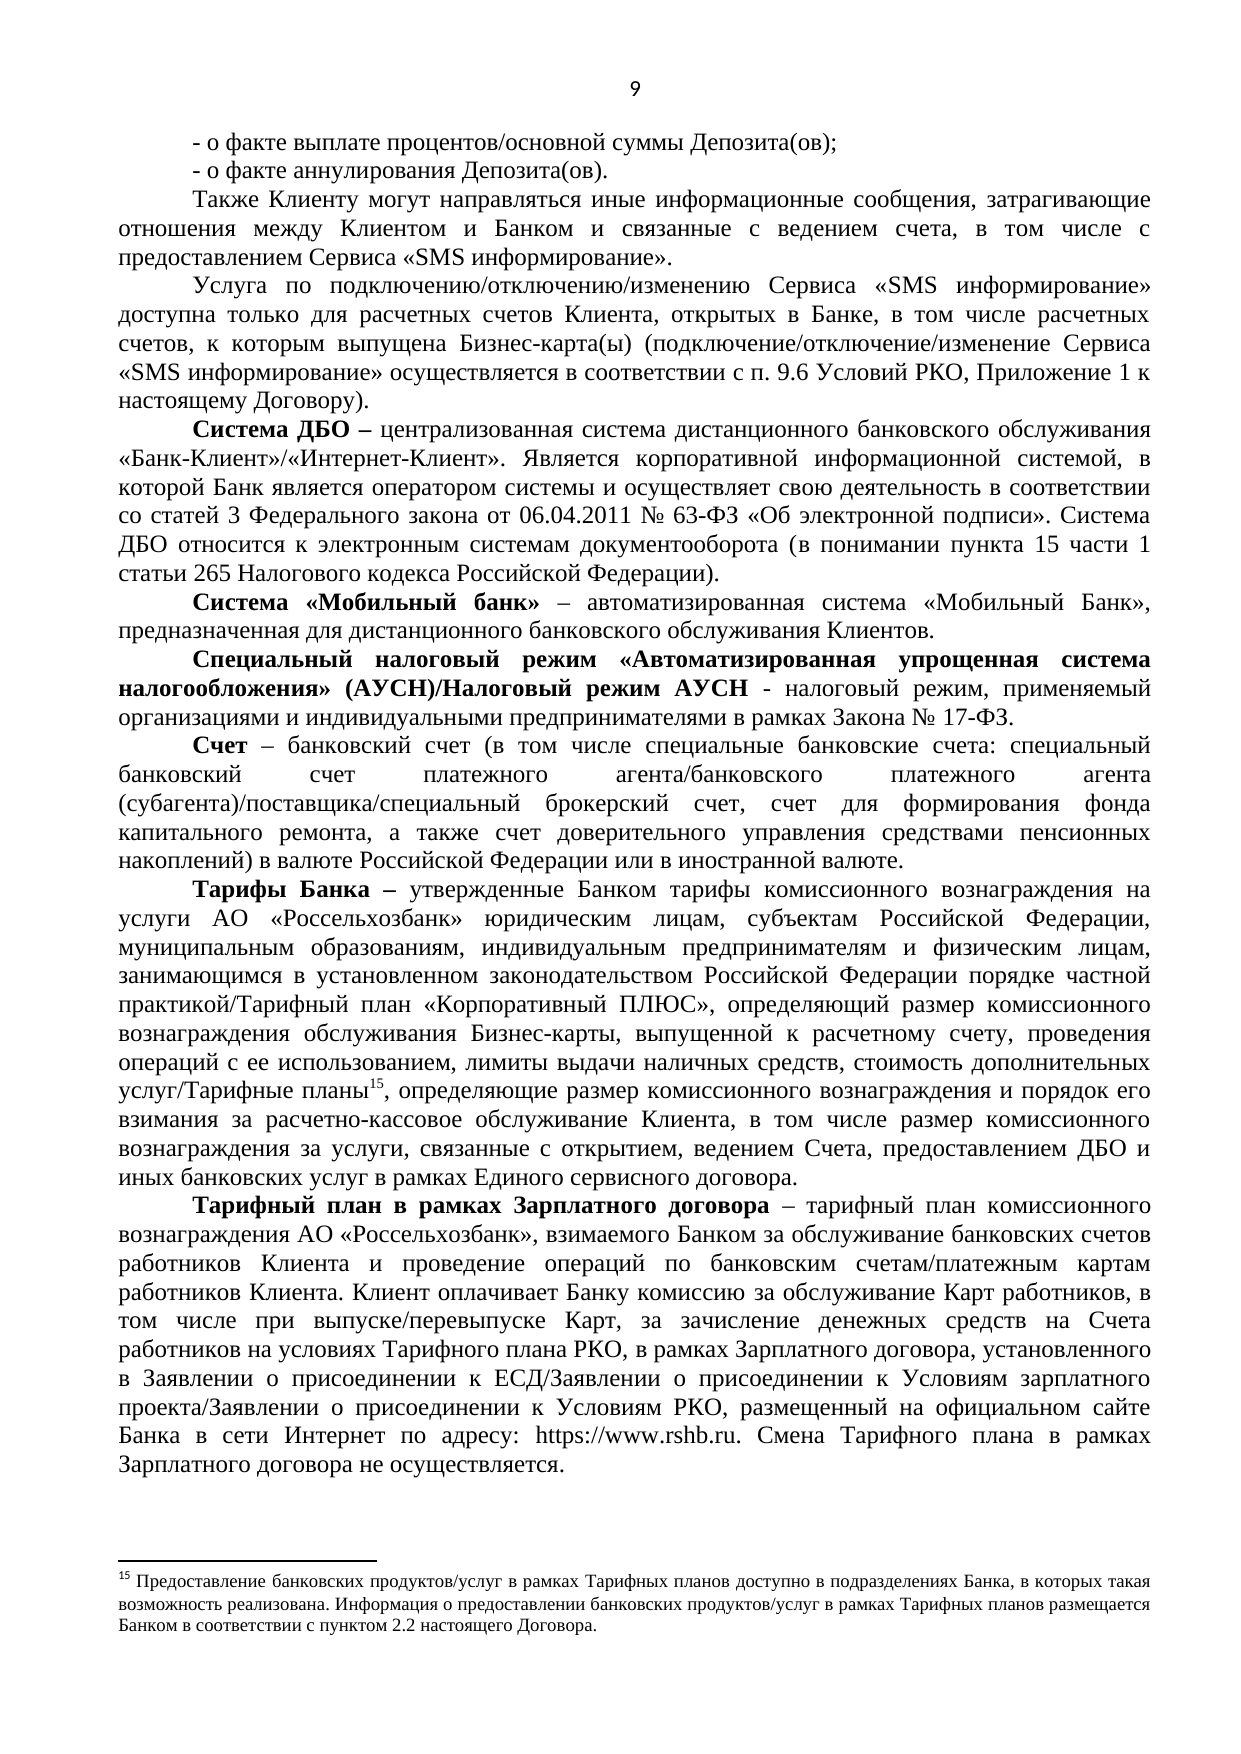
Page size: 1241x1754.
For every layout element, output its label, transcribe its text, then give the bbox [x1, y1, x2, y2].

text Тарифный план в рамках Зарплатного договора – тарифный план комиссионного вознаграждения АО «Россельхозбанк», взимаемого Банком за обслуживание банковских счетов работников Клиента и проведение операций по банковским счетам/платежным картам работников Клиента. Клиент оплачивает Банку комиссию за обслуживание Карт работников, в том числе при выпуске/перевыпуске Карт, за зачисление денежных средств на Счета работников на условиях Тарифного плана РКО, в рамках Зарплатного договора, установленного в Заявлении о присоединении к ЕСД/Заявлении о присоединении к Условиям зарплатного проекта/Заявлении о присоединении к Условиям РКО, размещенный на официальном сайте Банка в сети Интернет по адресу: https://www.rshb.ru. Смена Тарифного плана в рамках Зарплатного договора не осуществляется. [118, 1190, 1152, 1478]
list Также Клиенту могут направляться иные информационные сообщения, затрагивающие отношения между Клиентом и Банком и связанные с ведением счета, в том числе с предоставлением Сервиса «SMS информирование». [118, 184, 1152, 270]
text - о факте выплате процентов/основной суммы Депозита(ов); [118, 127, 1152, 155]
text Счет – банковский счет (в том числе специальные банковские счета: специальный банковский счет платежного агента/банковского платежного агента (субагента)/поставщика/специальный брокерский счет, счет для формирования фонда капитального ремонта, а также счет доверительного управления средствами пенсионных накоплений) в валюте Российской Федерации или в иностранной валюте. [118, 730, 1152, 874]
text Система «Мобильный банк» – автоматизированная система «Мобильный Банк», предназначенная для дистанционного банковского обслуживания Клиентов. [118, 587, 1152, 644]
list Услуга по подключению/отключению/изменению Сервиса «SMS информирование» доступна только для расчетных счетов Клиента, открытых в Банке, в том числе расчетных счетов, к которым выпущена Бизнес-карта(ы) (подключение/отключение/изменение Сервиса «SMS информирование» осуществляется в соответствии с п. 9.6 Условий РКО, Приложение 1 к настоящему Договору). [118, 270, 1152, 414]
text Тарифы Банка – утвержденные Банком тарифы комиссионного вознаграждения на услуги АО «Россельхозбанк» юридическим лицам, субъектам Российской Федерации, муниципальным образованиям, индивидуальным предпринимателям и физическим лицам, занимающимся в установленном законодательством Российской Федерации порядке частной практикой/Тарифный план «Корпоративный ПЛЮС», определяющий размер комиссионного вознаграждения обслуживания Бизнес-карты, выпущенной к расчетному счету, проведения операций с ее использованием, лимиты выдачи наличных средств, стоимость дополнительных услуг/Тарифные планы, определяющие размер комиссионного вознаграждения и порядок его взимания за расчетно-кассовое обслуживание Клиента, в том числе размер комиссионного вознаграждения за услуги, связанные с открытием, ведением Счета, предоставлением ДБО и иных банковских услуг в рамках Единого сервисного договора. [118, 874, 1152, 1190]
text Система ДБО – централизованная система дистанционного банковского обслуживания «Банк-Клиент»/«Интернет-Клиент». Является корпоративной информационной системой, в которой Банк является оператором системы и осуществляет свою деятельность в соответствии со статей 3 Федерального закона от 06.04.2011 № 63-ФЗ «Об электронной подписи». Система ДБО относится к электронным системам документооборота (в понимании пункта 15 части 1 статьи 265 Налогового кодекса Российской Федерации). [118, 414, 1152, 587]
text - о факте аннулирования Депозита(ов). [192, 155, 1152, 184]
text Специальный налоговый режим «Автоматизированная упрощенная система налогообложения» (АУСН)/Налоговый режим АУСН - налоговый режим, применяемый организациями и индивидуальными предпринимателями в рамках Закона № 17-ФЗ. [118, 644, 1152, 730]
